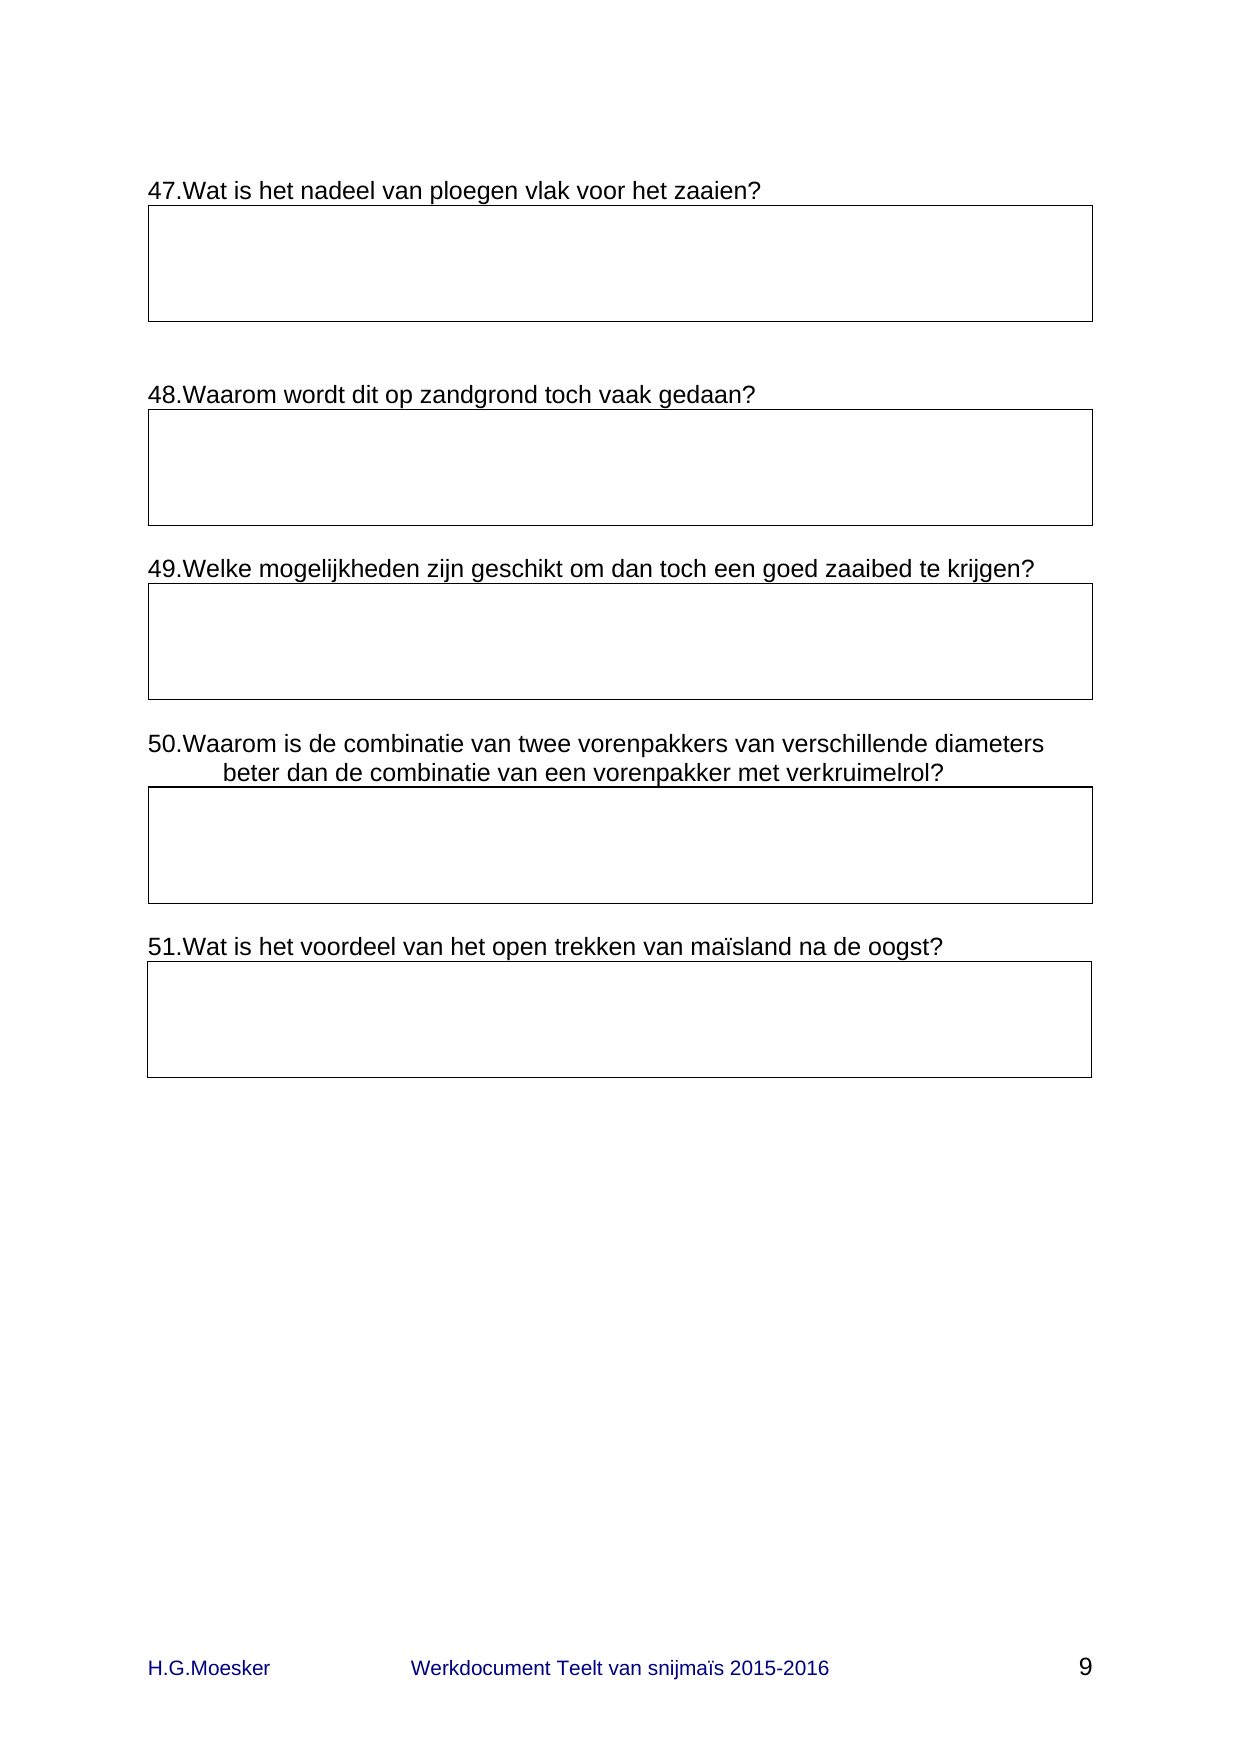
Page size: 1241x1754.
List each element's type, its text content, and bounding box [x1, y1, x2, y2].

text 51.Wat is het voordeel van het open trekken van maïsland na de oogst? [148, 932, 1093, 961]
text 50.Waarom is de combinatie van twee vorenpakkers van verschillende diameters beter dan de combinatie van een vorenpakker met verkruimelrol? [148, 729, 1093, 786]
table_header [149, 788, 1092, 902]
table_header [149, 410, 1092, 524]
table_header [149, 584, 1092, 699]
text 49.Welke mogelijkheden zijn geschikt om dan toch een goed zaaibed te krijgen? [148, 554, 1093, 583]
text 47.Wat is het nadeel van ploegen vlak voor het zaaien? [148, 176, 1093, 205]
table_header [148, 962, 1091, 1077]
text 48.Waarom wordt dit op zandgrond toch vaak gedaan? [148, 380, 1093, 408]
table_header [149, 206, 1092, 321]
